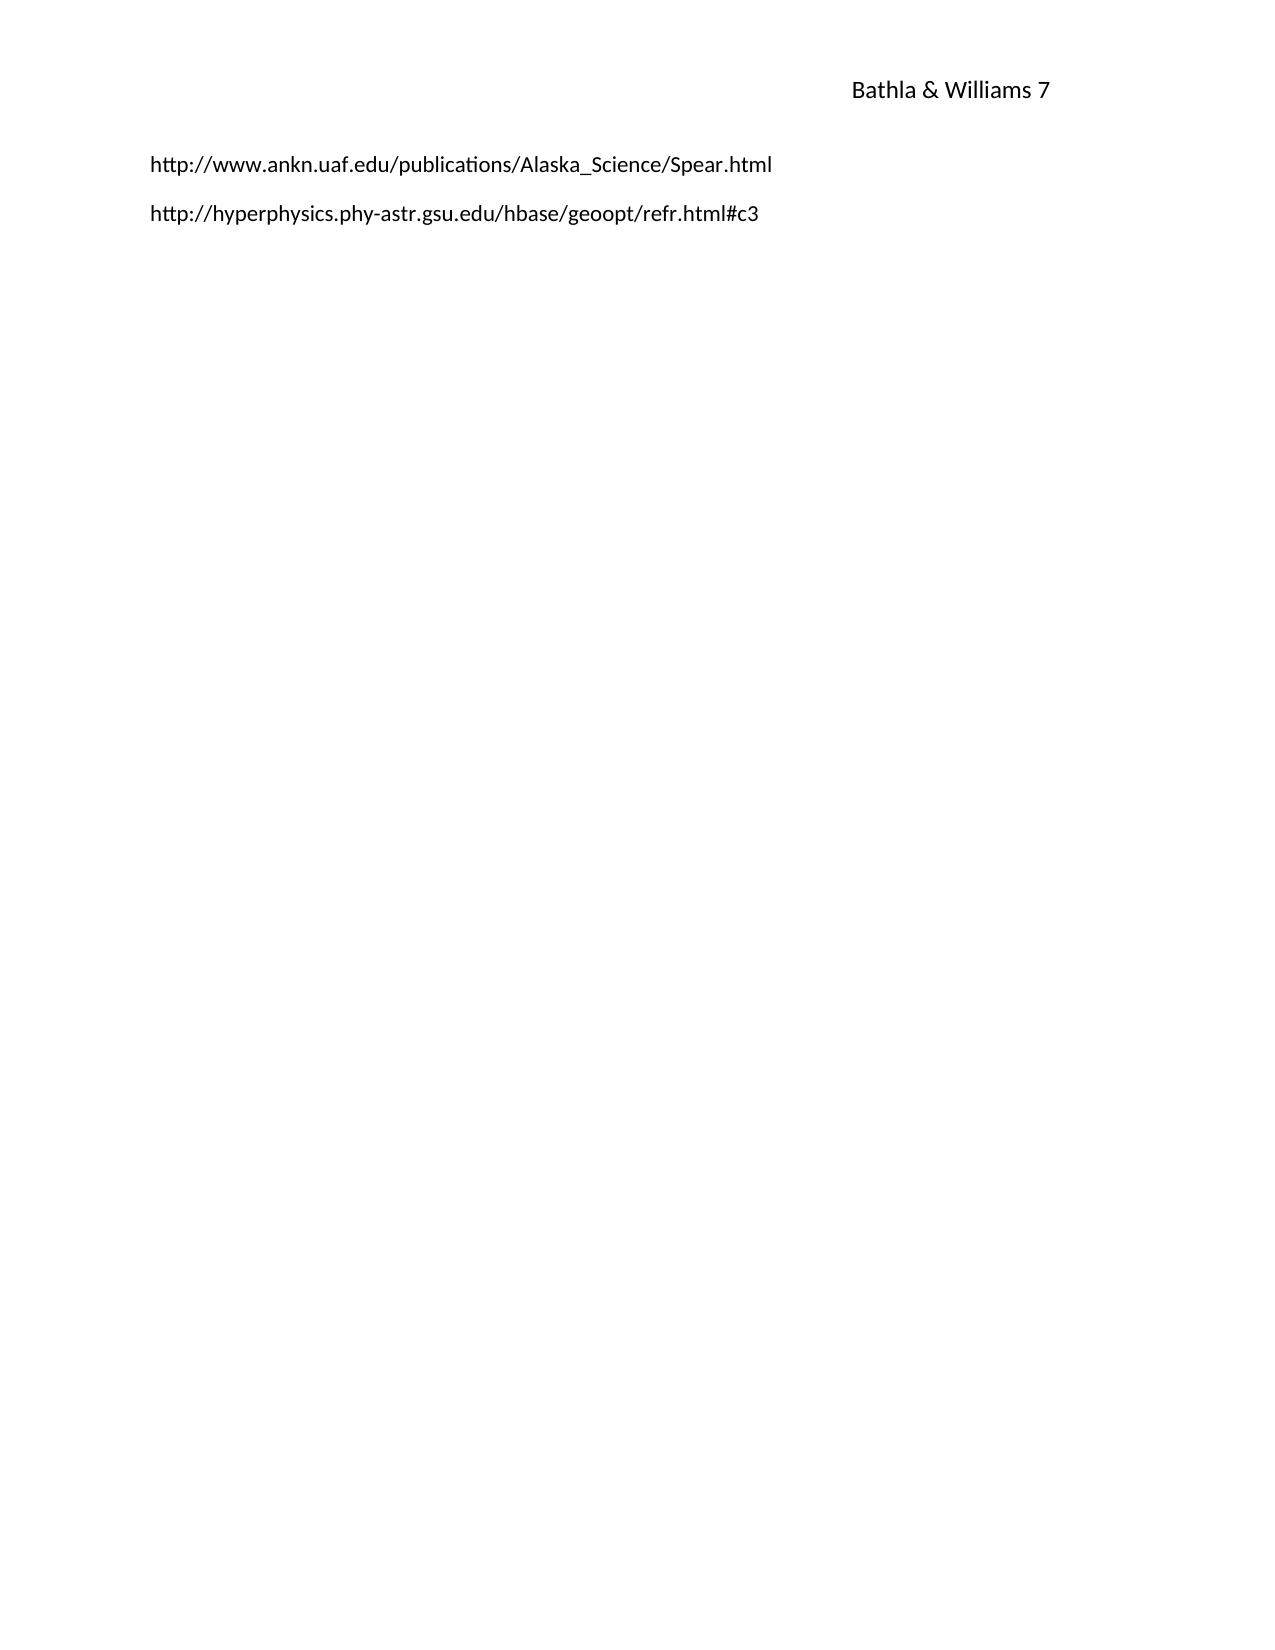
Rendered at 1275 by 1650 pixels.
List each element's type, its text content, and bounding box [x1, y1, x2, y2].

text http://hyperphysics.phy-astr.gsu.edu/hbase/geoopt/refr.html#c3 [150, 199, 1125, 227]
text http://www.ankn.uaf.edu/publications/Alaska_Science/Spear.html [150, 150, 1125, 178]
